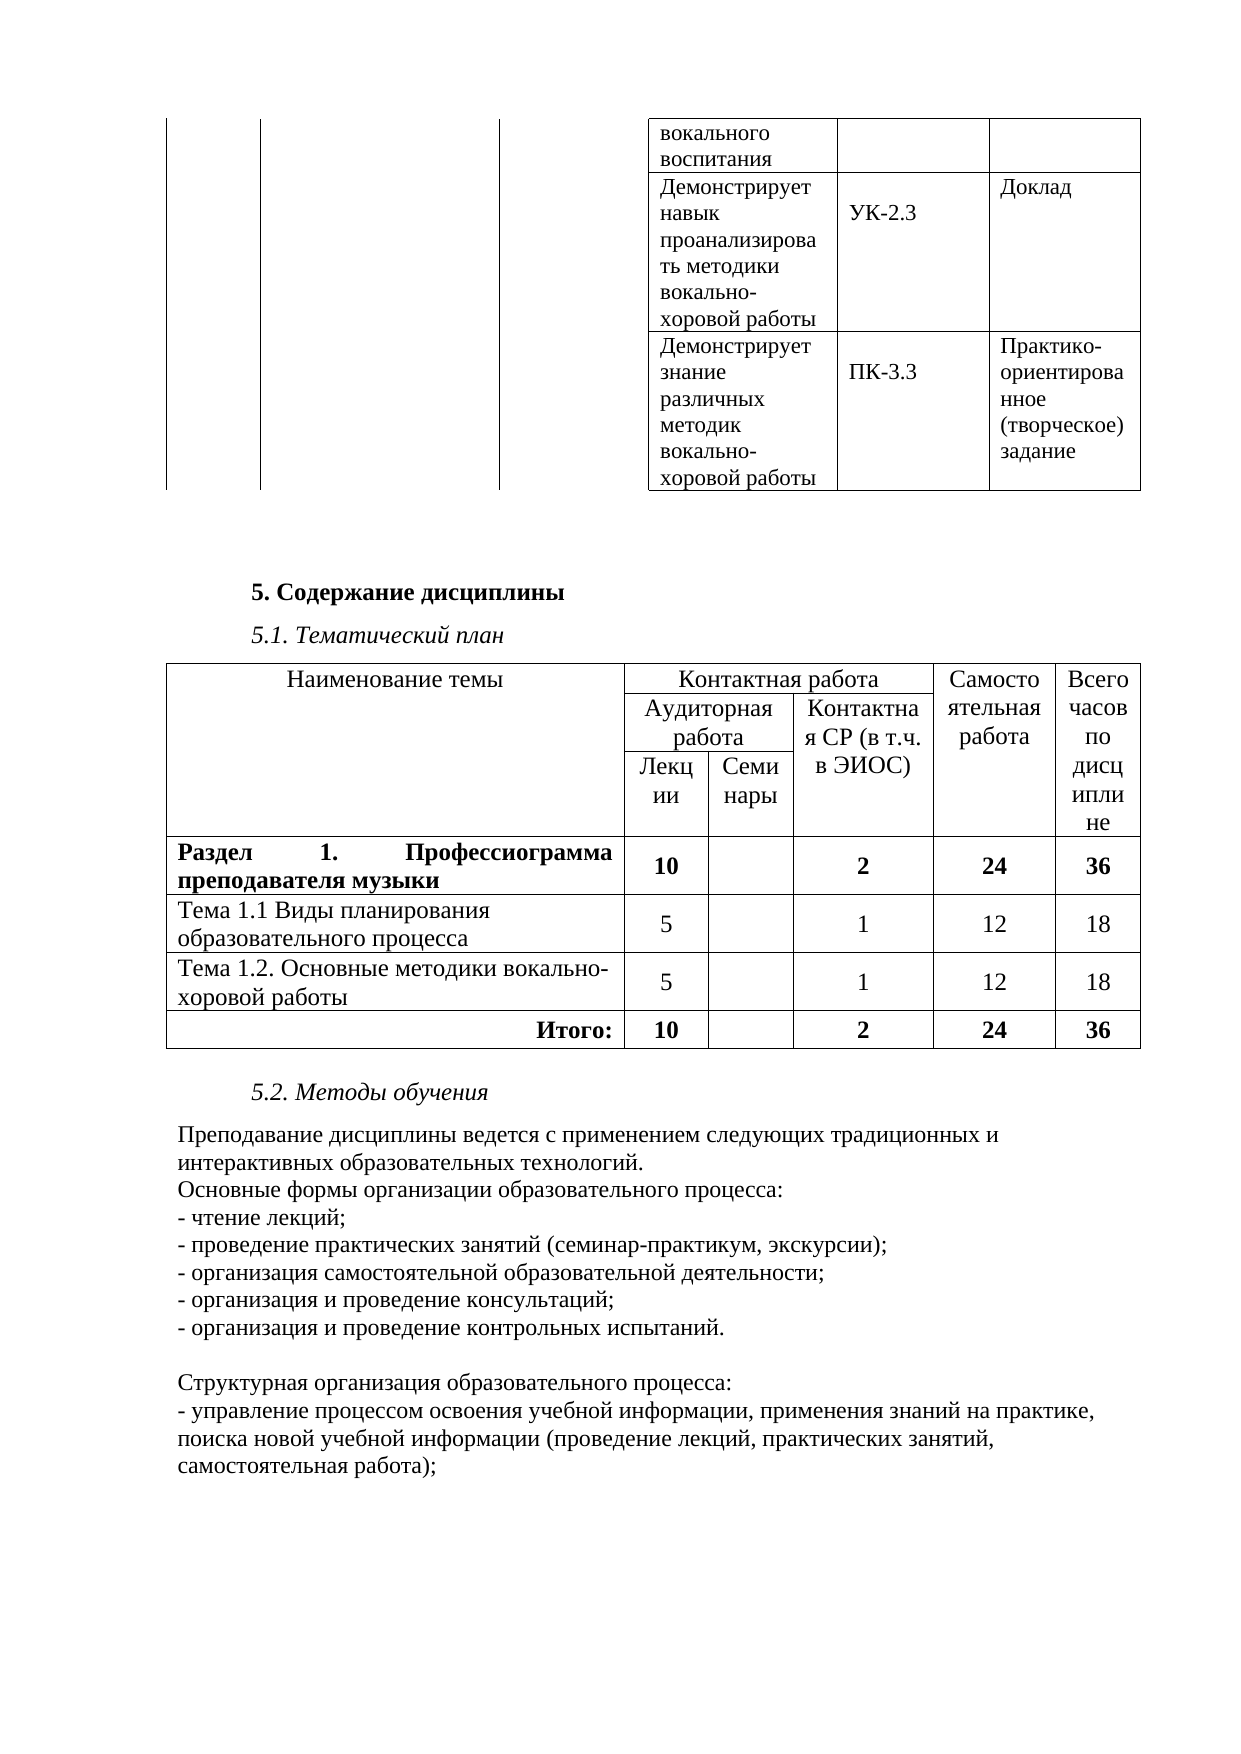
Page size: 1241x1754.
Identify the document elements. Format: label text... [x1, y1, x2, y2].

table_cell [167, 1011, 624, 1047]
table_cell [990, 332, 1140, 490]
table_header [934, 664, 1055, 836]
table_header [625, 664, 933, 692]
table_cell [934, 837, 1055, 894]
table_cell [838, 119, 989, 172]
text Преподавание дисциплины ведется с применением следующих традиционных и интерактивных образовательных технологий. [177, 1120, 1152, 1175]
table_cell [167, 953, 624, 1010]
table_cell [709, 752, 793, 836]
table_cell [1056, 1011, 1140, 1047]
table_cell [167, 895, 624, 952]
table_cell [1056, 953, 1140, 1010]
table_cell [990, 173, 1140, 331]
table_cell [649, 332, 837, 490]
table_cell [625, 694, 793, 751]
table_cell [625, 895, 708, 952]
text - проведение практических занятий (семинар-практикум, экскурсии); [177, 1230, 1152, 1258]
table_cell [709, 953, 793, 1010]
text - организация самостоятельной образовательной деятельности; [177, 1258, 1152, 1286]
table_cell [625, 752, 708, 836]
text - чтение лекций; [177, 1203, 1152, 1230]
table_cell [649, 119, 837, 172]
text 5.1. Тематический план [177, 620, 1152, 649]
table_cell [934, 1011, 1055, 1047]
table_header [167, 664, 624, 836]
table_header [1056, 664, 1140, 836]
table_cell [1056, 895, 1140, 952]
text 5. Содержание дисциплины [177, 577, 1152, 606]
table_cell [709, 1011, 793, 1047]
text Структурная организация образовательного процесса: [177, 1368, 1152, 1396]
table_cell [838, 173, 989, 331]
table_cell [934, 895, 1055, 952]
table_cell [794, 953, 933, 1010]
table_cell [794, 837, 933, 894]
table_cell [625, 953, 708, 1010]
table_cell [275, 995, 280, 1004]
text - управление процессом освоения учебной информации, применения знаний на практике, поиска новой учебной информации (проведение лекций, практических занятий, самостоятельная работа); [177, 1396, 1152, 1479]
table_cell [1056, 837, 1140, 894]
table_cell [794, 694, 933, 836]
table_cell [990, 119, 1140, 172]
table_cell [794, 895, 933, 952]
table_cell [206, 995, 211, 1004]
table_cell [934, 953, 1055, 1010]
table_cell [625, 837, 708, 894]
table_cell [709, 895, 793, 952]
text Основные формы организации образовательного процесса: [177, 1175, 1152, 1203]
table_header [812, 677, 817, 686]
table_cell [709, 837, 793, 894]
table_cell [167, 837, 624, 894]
text 5.2. Методы обучения [177, 1077, 1152, 1106]
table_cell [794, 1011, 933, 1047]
text - организация и проведение консультаций; [177, 1286, 1152, 1313]
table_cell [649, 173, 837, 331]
text - организация и проведение контрольных испытаний. [177, 1313, 1152, 1341]
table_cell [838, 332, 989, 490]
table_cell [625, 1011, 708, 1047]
